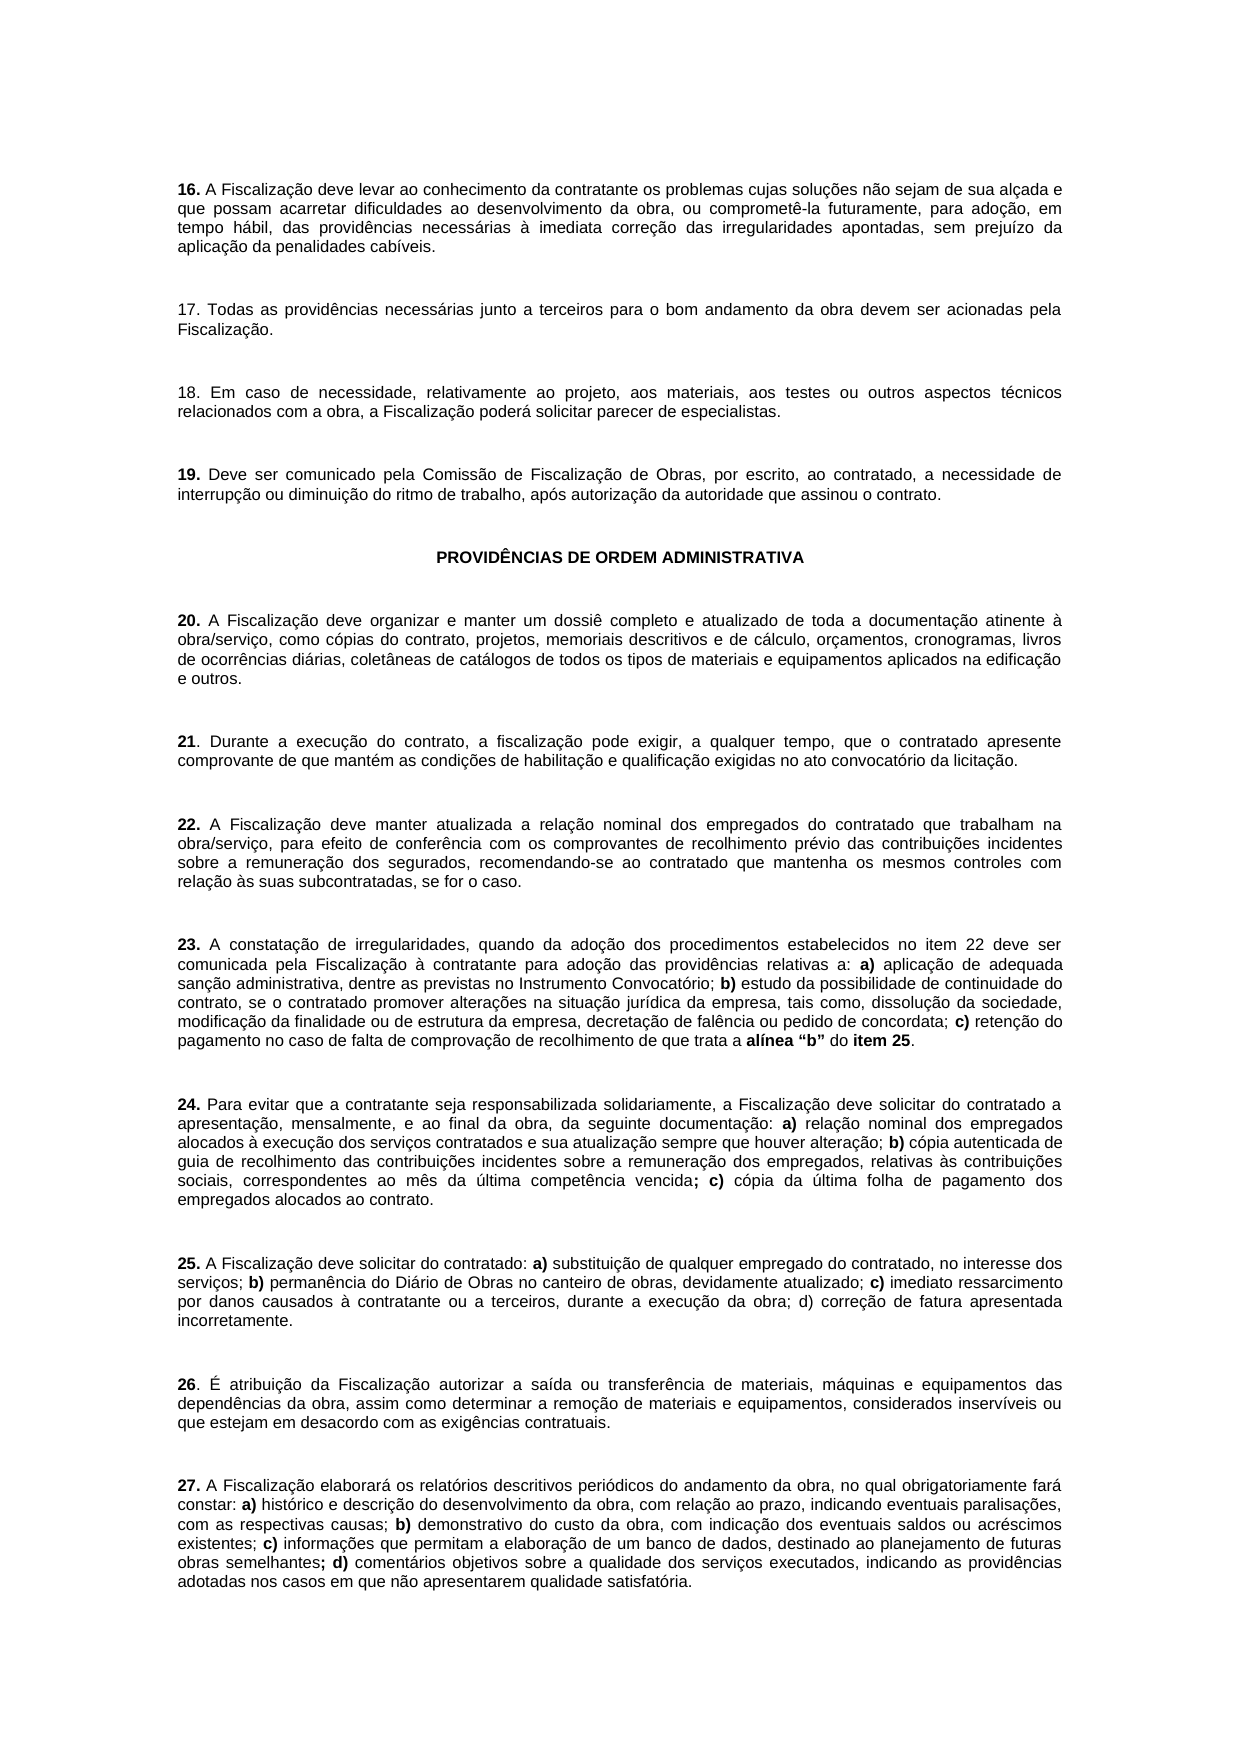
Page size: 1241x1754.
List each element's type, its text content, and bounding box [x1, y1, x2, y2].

text 24. Para evitar que a contratante seja responsabilizada solidariamente, a Fiscalização deve solicitar do contratado a apresentação, mensalmente, e ao final da obra, da seguinte documentação: a) relação nominal dos empregados alocados à execução dos serviços contratados e sua atualização sempre que houver alteração; b) cópia autenticada de guia de recolhimento das contribuições incidentes sobre a remuneração dos empregados, relativas às contribuições sociais, correspondentes ao mês da última competência vencida; c) cópia da última folha de pagamento dos empregados alocados ao contrato. [177, 1094, 1063, 1209]
text 26. É atribuição da Fiscalização autorizar a saída ou transferência de materiais, máquinas e equipamentos das dependências da obra, assim como determinar a remoção de materiais e equipamentos, considerados inservíveis ou que estejam em desacordo com as exigências contratuais. [177, 1374, 1063, 1432]
text 16. A Fiscalização deve levar ao conhecimento da contratante os problemas cujas soluções não sejam de sua alçada e que possam acarretar dificuldades ao desenvolvimento da obra, ou comprometê-la futuramente, para adoção, em tempo hábil, das providências necessárias à imediata correção das irregularidades apontadas, sem prejuízo da aplicação da penalidades cabíveis. [177, 179, 1063, 256]
text PROVIDÊNCIAS DE ORDEM ADMINISTRATIVA [177, 548, 1063, 567]
text 21. Durante a execução do contrato, a fiscalização pode exigir, a qualquer tempo, que o contratado apresente comprovante de que mantém as condições de habilitação e qualificação exigidas no ato convocatório da licitação. [177, 732, 1063, 770]
text 18. Em caso de necessidade, relativamente ao projeto, aos materiais, aos testes ou outros aspectos técnicos relacionados com a obra, a Fiscalização poderá solicitar parecer de especialistas. [177, 383, 1063, 421]
text 17. Todas as providências necessárias junto a terceiros para o bom andamento da obra devem ser acionadas pela Fiscalização. [177, 300, 1063, 338]
text 23. A constatação de irregularidades, quando da adoção dos procedimentos estabelecidos no item 22 deve ser comunicada pela Fiscalização à contratante para adoção das providências relativas a: a) aplicação de adequada sanção administrativa, dentre as previstas no Instrumento Convocatório; b) estudo da possibilidade de continuidade do contrato, se o contratado promover alterações na situação jurídica da empresa, tais como, dissolução da sociedade, modificação da finalidade ou de estrutura da empresa, decretação de falência ou pedido de concordata; c) retenção do pagamento no caso de falta de comprovação de recolhimento de que trata a alínea “b” do item 25. [177, 935, 1063, 1050]
text 27. A Fiscalização elaborará os relatórios descritivos periódicos do andamento da obra, no qual obrigatoriamente fará constar: a) histórico e descrição do desenvolvimento da obra, com relação ao prazo, indicando eventuais paralisações, com as respectivas causas; b) demonstrativo do custo da obra, com indicação dos eventuais saldos ou acréscimos existentes; c) informações que permitam a elaboração de um banco de dados, destinado ao planejamento de futuras obras semelhantes; d) comentários objetivos sobre a qualidade dos serviços executados, indicando as providências adotadas nos casos em que não apresentarem qualidade satisfatória. [177, 1476, 1063, 1591]
text 22. A Fiscalização deve manter atualizada a relação nominal dos empregados do contratado que trabalham na obra/serviço, para efeito de conferência com os comprovantes de recolhimento prévio das contribuições incidentes sobre a remuneração dos segurados, recomendando-se ao contratado que mantenha os mesmos controles com relação às suas subcontratadas, se for o caso. [177, 814, 1063, 891]
text 20. A Fiscalização deve organizar e manter um dossiê completo e atualizado de toda a documentação atinente à obra/serviço, como cópias do contrato, projetos, memoriais descritivos e de cálculo, orçamentos, cronogramas, livros de ocorrências diárias, coletâneas de catálogos de todos os tipos de materiais e equipamentos aplicados na edificação e outros. [177, 611, 1063, 688]
text 19. Deve ser comunicado pela Comissão de Fiscalização de Obras, por escrito, ao contratado, a necessidade de interrupção ou diminuição do ritmo de trabalho, após autorização da autoridade que assinou o contrato. [177, 465, 1063, 503]
text 25. A Fiscalização deve solicitar do contratado: a) substituição de qualquer empregado do contratado, no interesse dos serviços; b) permanência do Diário de Obras no canteiro de obras, devidamente atualizado; c) imediato ressarcimento por danos causados à contratante ou a terceiros, durante a execução da obra; d) correção de fatura apresentada incorretamente. [177, 1253, 1063, 1330]
